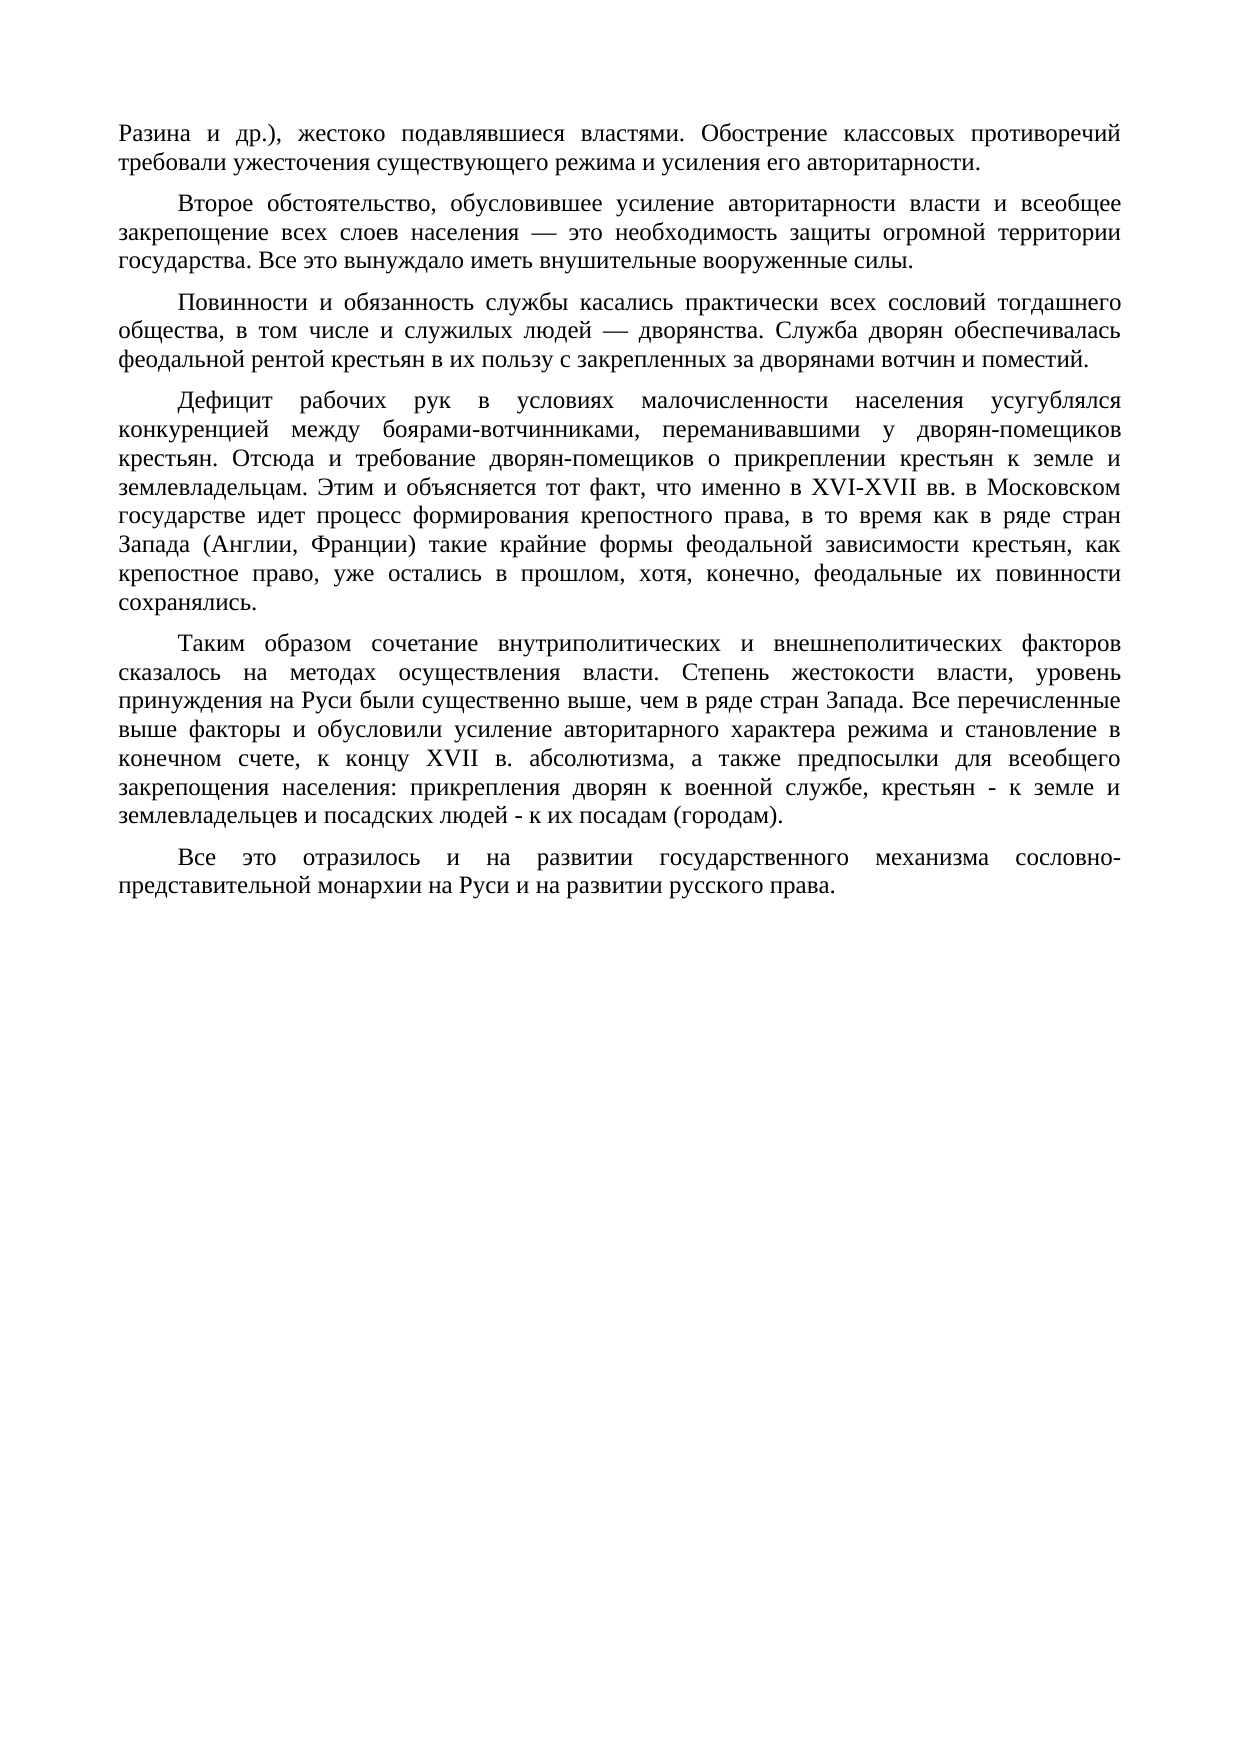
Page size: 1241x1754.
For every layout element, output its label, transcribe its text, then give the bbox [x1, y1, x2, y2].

text Дефицит рабочих рук в условиях малочисленности населения усугублялся конкуренцией между боярами-вотчинниками, переманивавшими у дворян-помещиков крестьян. Отсюда и требование дворян-помещиков о прикреплении крестьян к земле и землевладельцам. Этим и объясняется тот факт, что именно в XVI-XVII вв. в Московском государстве идет процесс формирования крепостного права, в то время как в ряде стран Запада (Англии, Франции) такие крайние формы феодальной зависимости крестьян, как крепостное право, уже остались в прошлом, хотя, конечно, феодальные их повинности сохранялись. [118, 386, 1122, 616]
text Повинности и обязанность службы касались практически всех сословий тогдашнего общества, в том числе и служилых людей — дворянства. Служба дворян обеспечивалась феодальной рентой крестьян в их пользу с закрепленных за дворянами вотчин и поместий. [118, 287, 1122, 373]
text Все это отразилось и на развитии государственного механизма сословно-представительной монархии на Руси и на развитии русского права. [118, 842, 1122, 899]
text Второе обстоятельство, обусловившее усиление авторитарности власти и всеобщее закрепощение всех слоев населения — это необходимость защиты огромной территории государства. Все это вынуждало иметь внушительные вооруженные силы. [118, 188, 1122, 274]
text Таким образом сочетание внутриполитических и внешнеполитических факторов сказалось на методах осуществления власти. Степень жестокости власти, уровень принуждения на Руси были существенно выше, чем в ряде стран Запада. Все перечисленные выше факторы и обусловили усиление авторитарного характера режима и становление в конечном счете, к концу XVII в. абсолютизма, а также предпосылки для всеобщего закрепощения населения: прикрепления дворян к военной службе, крестьян - к земле и землевладельцев и посадских людей - к их посадам (городам). [118, 628, 1122, 829]
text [118, 118, 1122, 176]
